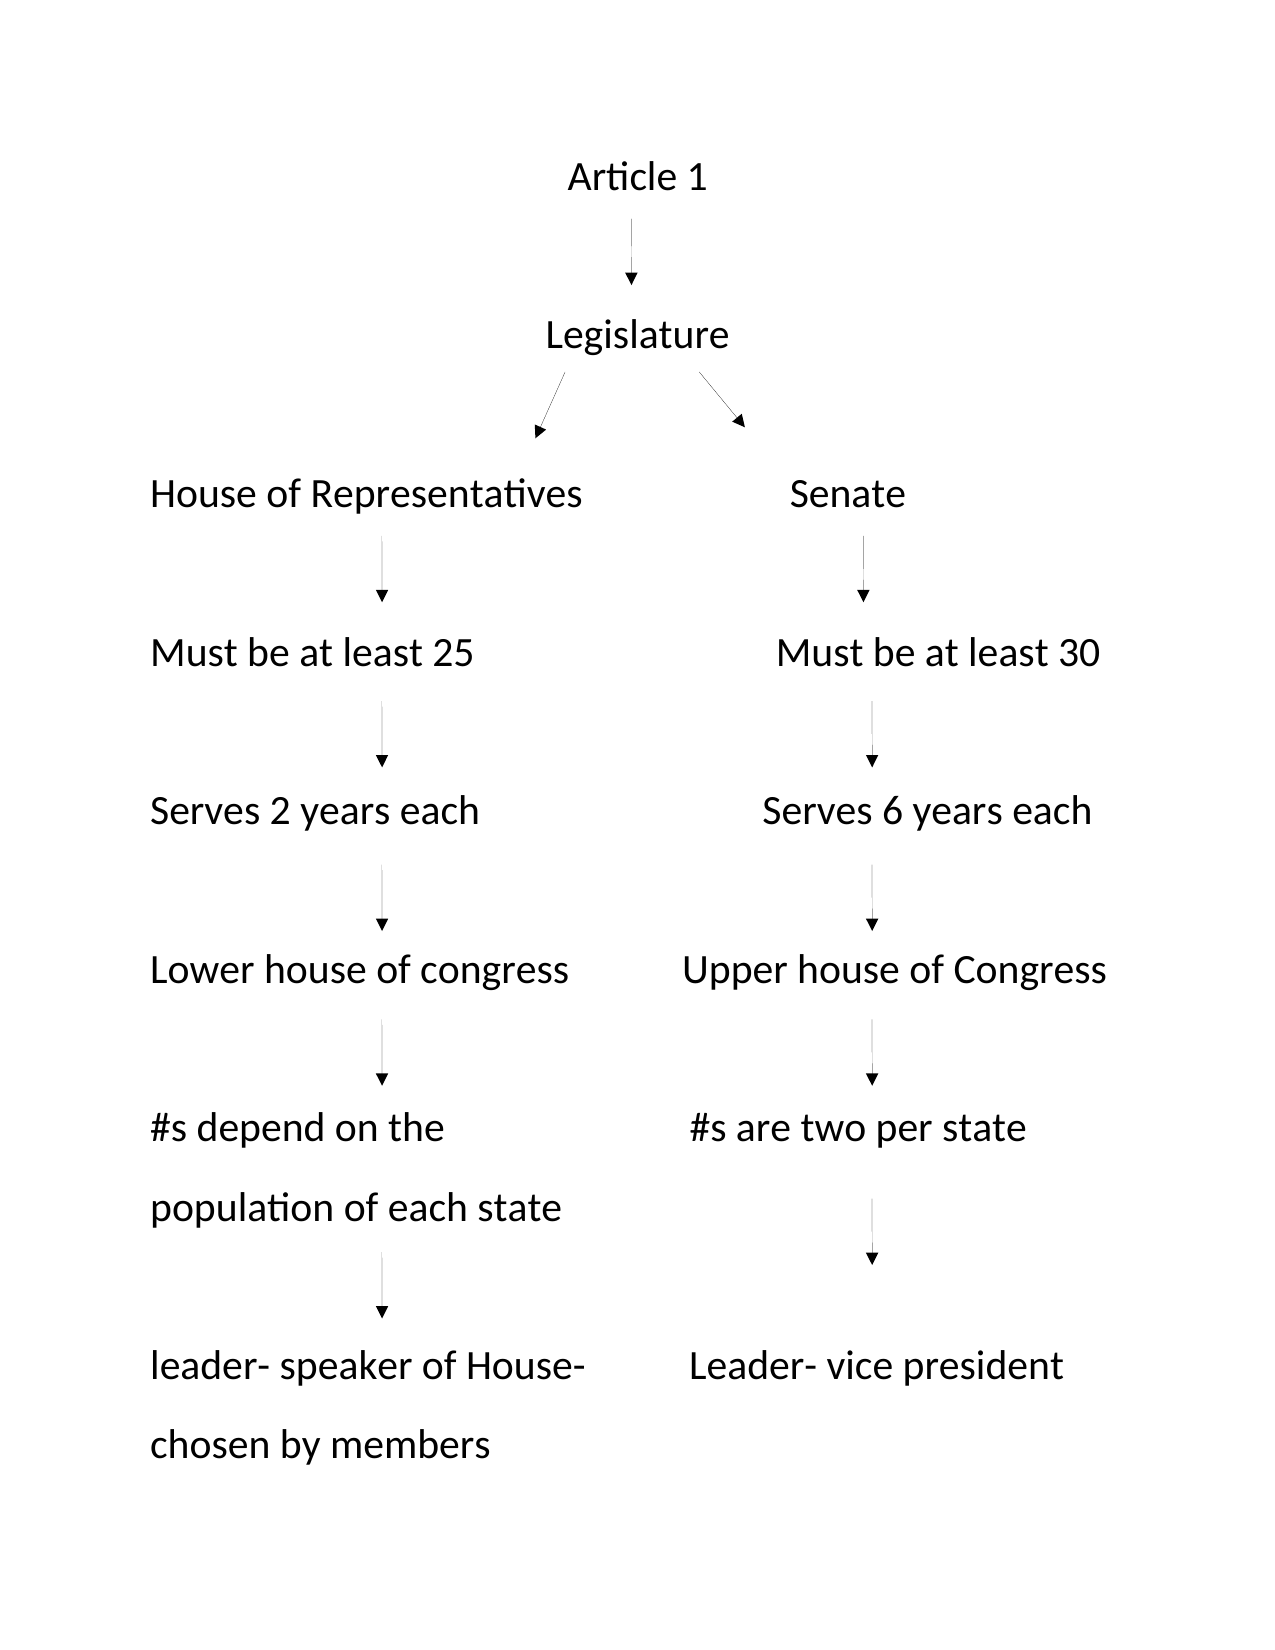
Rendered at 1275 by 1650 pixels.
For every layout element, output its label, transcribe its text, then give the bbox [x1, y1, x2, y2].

text chosen by members [150, 1418, 1125, 1469]
text leader- speaker of House- Leader- vice president [150, 1339, 1125, 1390]
text Serves 2 years each Serves 6 years each [150, 784, 1125, 835]
text Lower house of congress Upper house of Congress [150, 943, 1125, 993]
text Must be at least 25 Must be at least 30 [150, 626, 1125, 676]
text #s depend on the #s are two per state [150, 1101, 1125, 1152]
text population of each state [150, 1181, 1125, 1231]
text Article 1 [150, 150, 1125, 201]
text House of Representatives Senate [150, 467, 1125, 518]
text Legislature [150, 308, 1125, 359]
